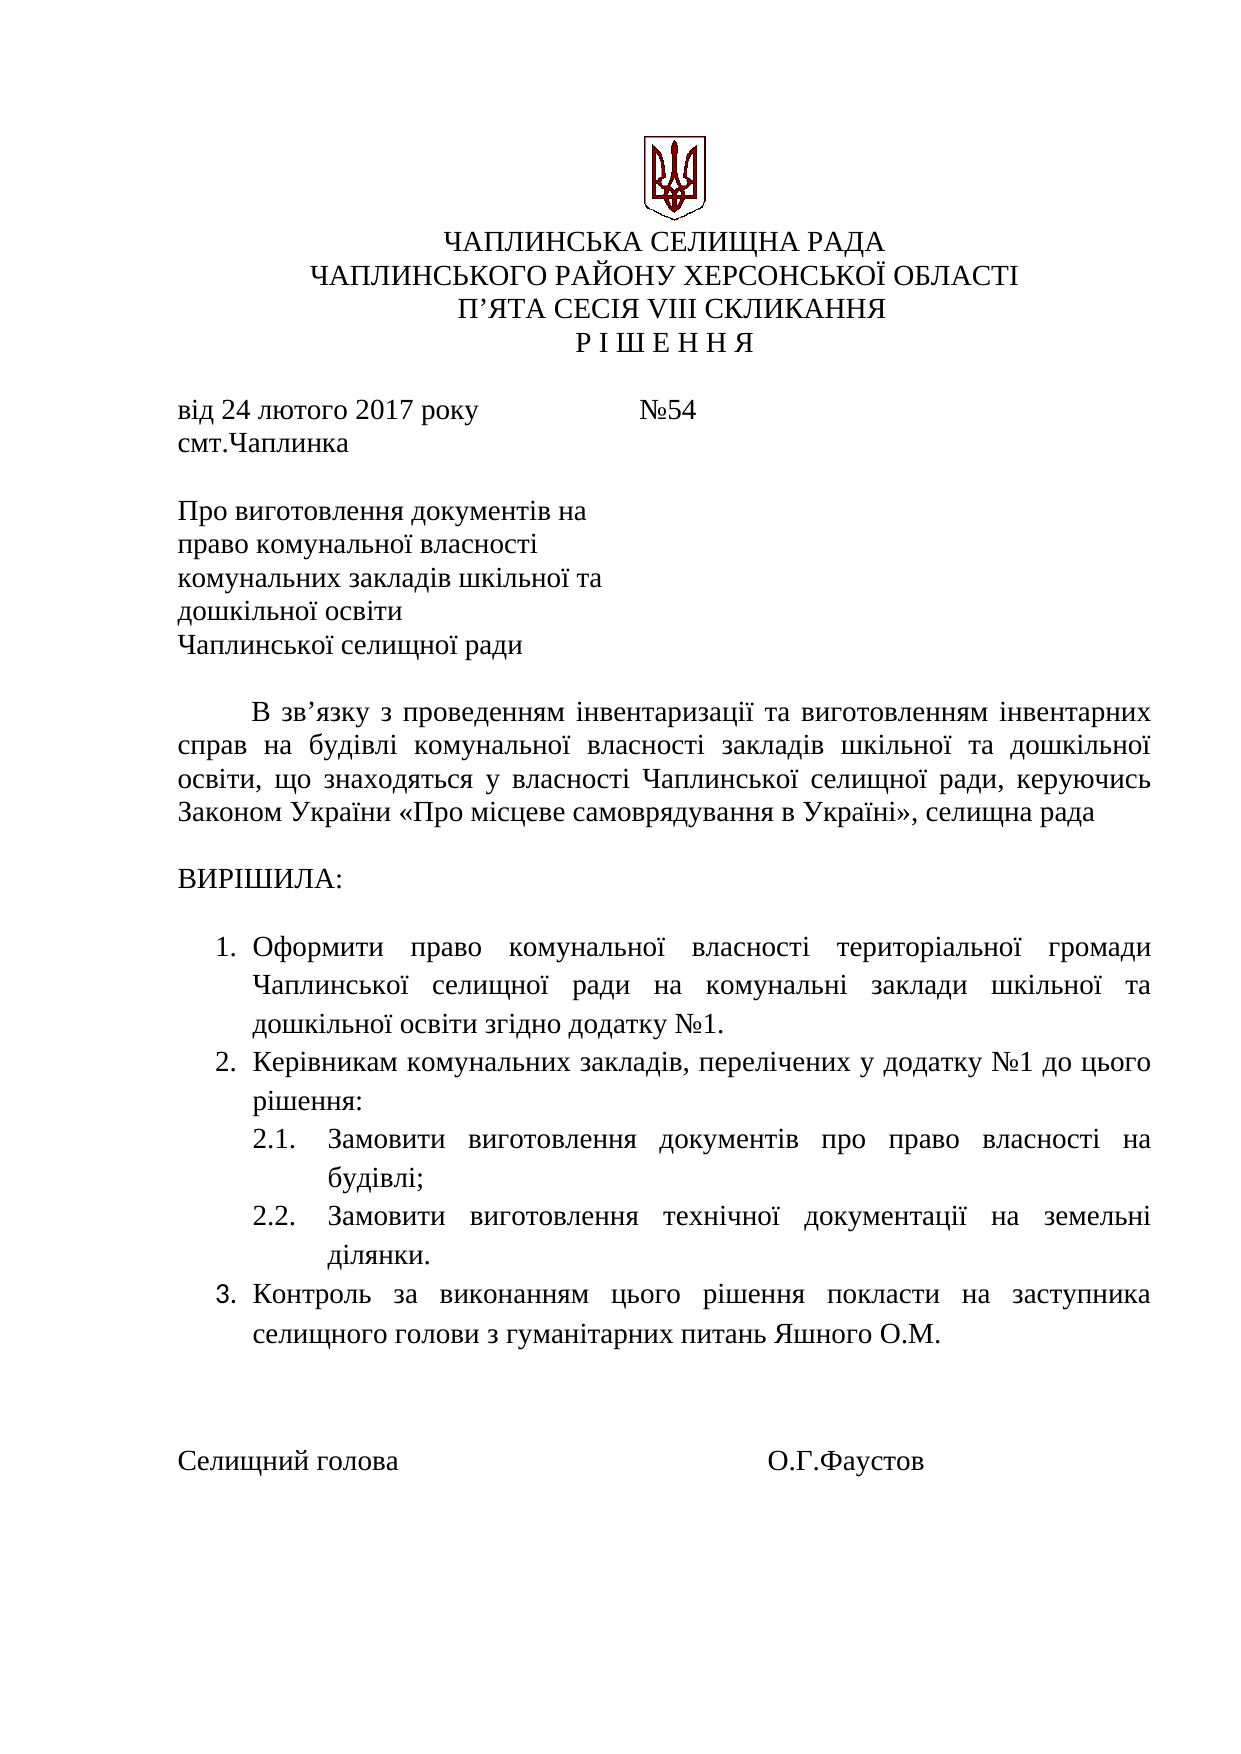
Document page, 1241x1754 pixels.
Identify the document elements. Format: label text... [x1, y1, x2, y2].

text дошкільної освіти [177, 593, 1240, 627]
list Замовити виготовлення технічної документації на земельні ділянки. [252, 1198, 1152, 1271]
list Оформити право комунальної власності територіальної громади Чаплинської селищної ради на комунальні заклади шкільної та дошкільної освіти згідно додатку №1. [215, 929, 1152, 1039]
text Р І Ш Е Н Н Я [177, 325, 1152, 358]
text ЧАПЛИНСЬКОГО РАЙОНУ ХЕРСОНСЬКОЇ ОБЛАСТІ [177, 258, 1152, 291]
picture [637, 130, 712, 225]
text ЧАПЛИНСЬКА СЕЛИЩНА РАДА [177, 118, 1152, 258]
text П’ЯТА СЕСІЯ VІІІ СКЛИКАННЯ [177, 291, 1152, 325]
text комунальних закладів шкільної та [177, 560, 1240, 593]
text Селищний голова О.Г.Фаустов [177, 1443, 1152, 1476]
list Замовити виготовлення документів про право власності на будівлі; [252, 1121, 1152, 1193]
list Контроль за виконанням цього рішення покласти на заступника селищного голови з гуманітарних питань Яшного О.М. [215, 1276, 1152, 1350]
text смт.Чаплинка [177, 426, 1240, 459]
text право комунальної власності [177, 526, 1240, 560]
text Про виготовлення документів на [177, 493, 1240, 526]
text від 24 лютого 2017 року №54 [177, 392, 1240, 426]
list Керівникам комунальних закладів, перелічених у додатку №1 до цього рішення: [215, 1044, 1152, 1116]
text Чаплинської селищної ради [177, 627, 1240, 660]
text В зв’язку з проведенням інвентаризації та виготовленням інвентарних справ на будівлі комунальної власності закладів шкільної та дошкільної освіти, що знаходяться у власності Чаплинської селищної ради, керуючись Законом України «Про місцеве самоврядування в Україні», селищна рада [177, 694, 1152, 828]
text ВИРІШИЛА: [177, 862, 1152, 895]
